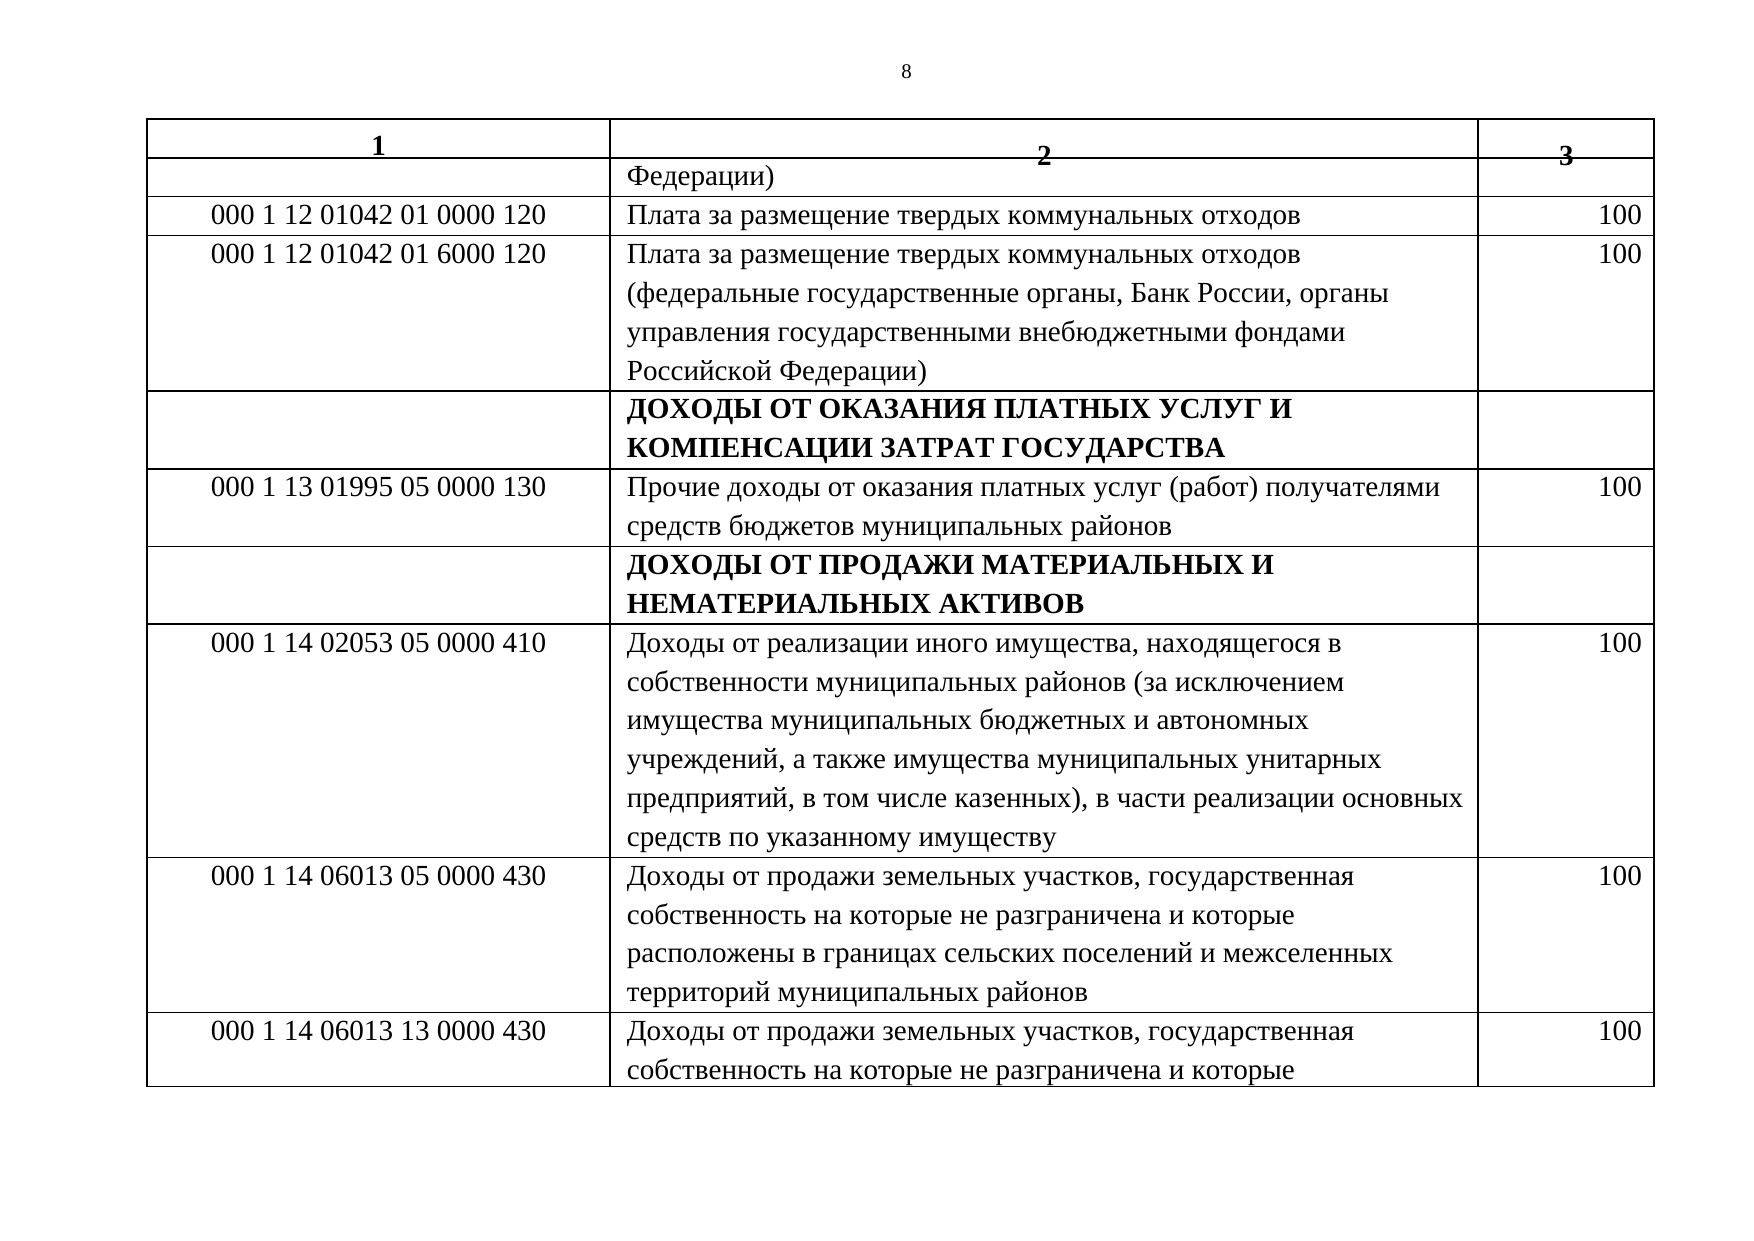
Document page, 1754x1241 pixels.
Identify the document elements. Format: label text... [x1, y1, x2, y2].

table_cell 000 1 12 01042 01 6000 120 [148, 236, 609, 390]
table_cell 100 [1479, 858, 1653, 1012]
table_header [1479, 120, 1653, 157]
table_cell 000 1 14 02053 05 0000 410 [148, 625, 609, 856]
table_cell 100 [1479, 1013, 1653, 1086]
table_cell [148, 159, 609, 196]
table_cell 000 1 14 06013 05 0000 430 [148, 858, 609, 1012]
table_cell 100 [1479, 159, 1653, 196]
table_cell ДОХОДЫ ОТ ОКАЗАНИЯ ПЛАТНЫХ УСЛУГ И КОМПЕНСАЦИИ ЗАТРАТ ГОСУДАРСТВА [611, 392, 1477, 468]
table_cell Доходы от реализации иного имущества, находящегося в собственности муниципальных районов (за исключением имущества муниципальных бюджетных и автономных учреждений, а также имущества муниципальных унитарных предприятий, в том числе казенных), в части реализации основных средств по указанному имуществу [611, 625, 1477, 856]
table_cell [611, 159, 1477, 196]
table_cell 000 1 12 01042 01 0000 120 [148, 197, 609, 235]
table_cell Плата за размещение твердых коммунальных отходов (федеральные государственные органы, Банк России, органы управления государственными внебюджетными фондами Российской Федерации) [611, 236, 1477, 390]
table_header [611, 120, 1477, 157]
table_cell 100 [1479, 197, 1653, 235]
table_cell 100 [1479, 470, 1653, 546]
table_cell Прочие доходы от оказания платных услуг (работ) получателями средств бюджетов муниципальных районов [611, 470, 1477, 546]
table_cell [1479, 547, 1653, 623]
table_cell Доходы от продажи земельных участков, государственная собственность на которые не разграничена и которые расположены в границах сельских поселений и межселенных территорий муниципальных районов [611, 858, 1477, 1012]
table_cell Плата за размещение твердых коммунальных отходов [611, 197, 1477, 235]
table_header [148, 120, 609, 157]
table_cell [148, 547, 609, 623]
table_cell 000 1 13 01995 05 0000 130 [148, 470, 609, 546]
table_cell 100 [1479, 625, 1653, 856]
table_cell [148, 392, 609, 468]
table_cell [148, 1013, 609, 1086]
table_cell [1479, 392, 1653, 468]
table_cell ДОХОДЫ ОТ ПРОДАЖИ МАТЕРИАЛЬНЫХ И НЕМАТЕРИАЛЬНЫХ АКТИВОВ [611, 547, 1477, 623]
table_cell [611, 1013, 1477, 1086]
table_cell 100 [1479, 236, 1653, 390]
